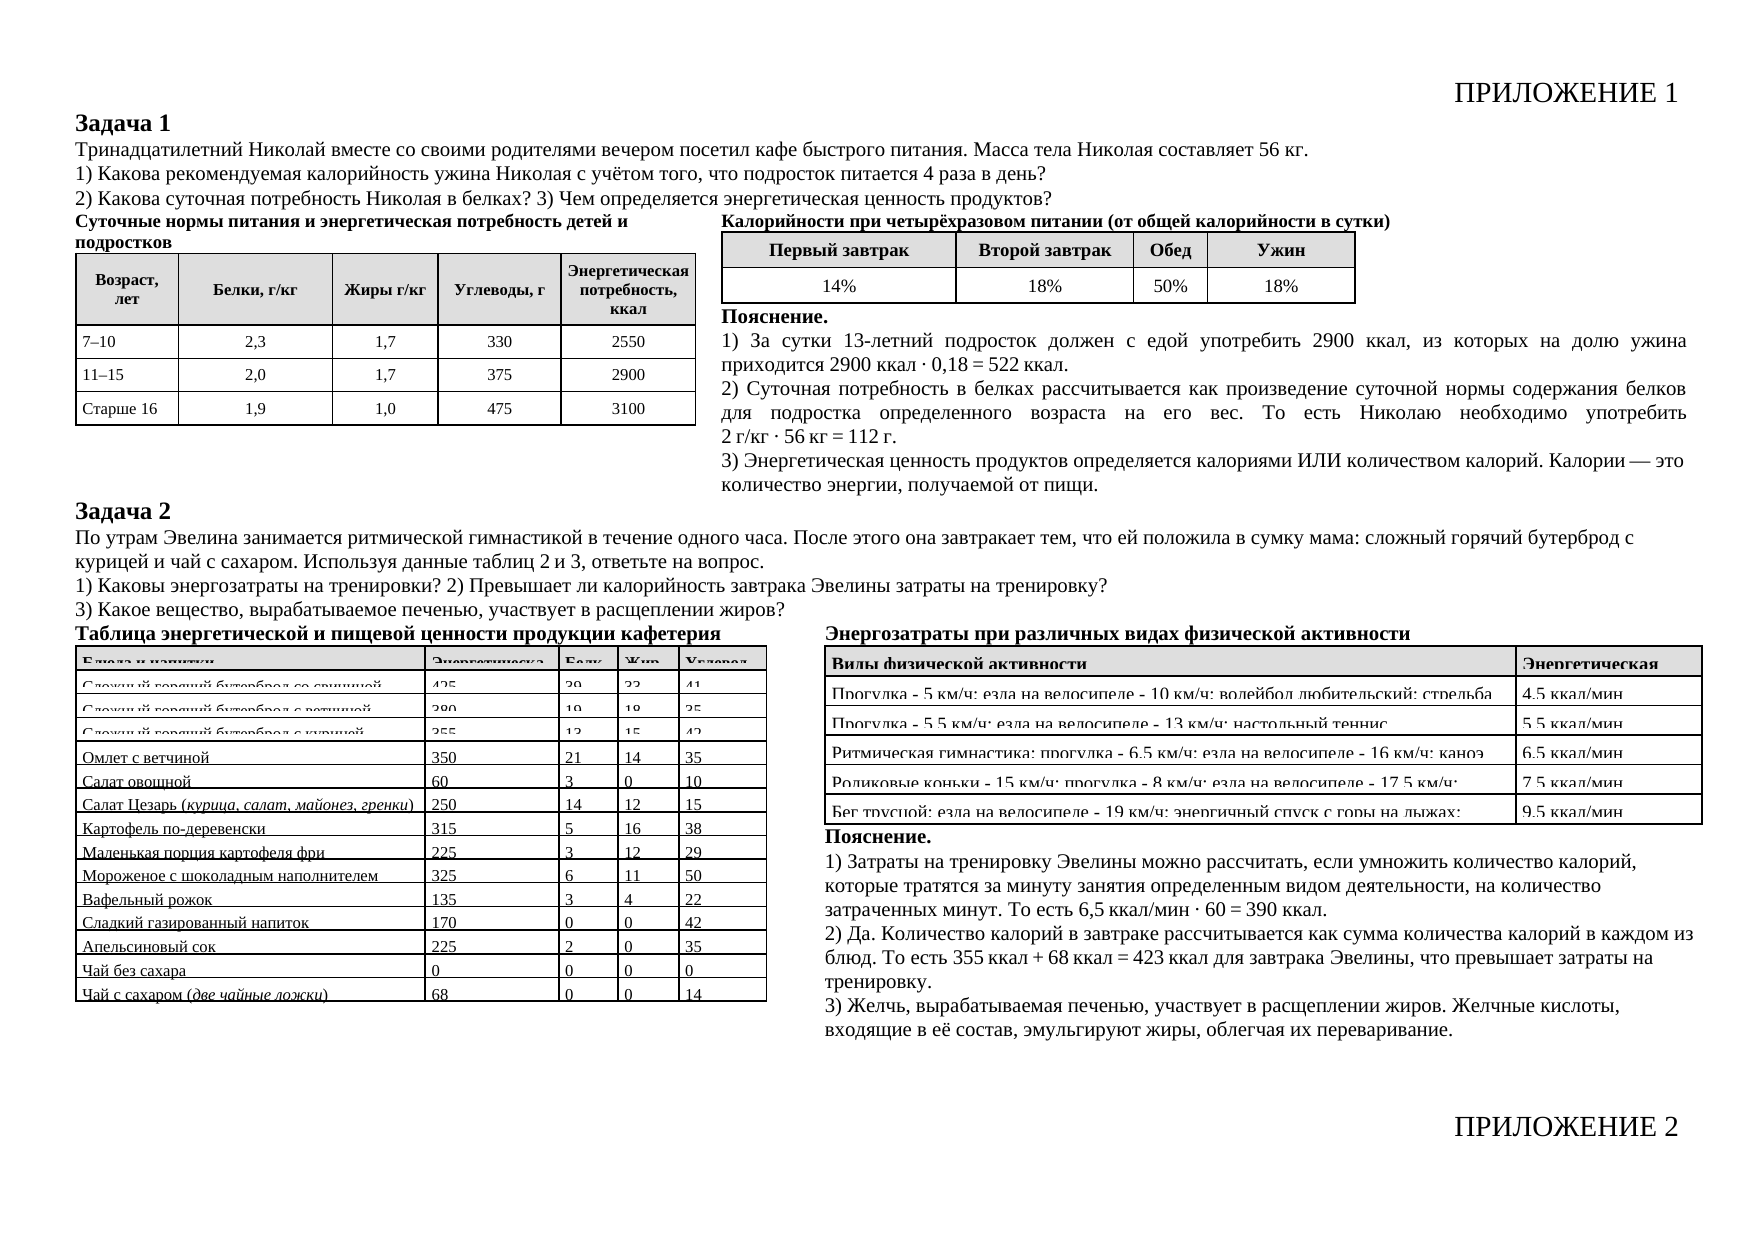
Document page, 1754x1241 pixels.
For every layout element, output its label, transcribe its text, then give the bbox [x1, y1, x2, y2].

table_header Энергозатраты при различных видах физической активности Пояснение. 1) Затраты на тренировку Эвелины можно рассчитать, если умножить количество калорий, которые тратятся за минуту занятия определенным видом деятельности, на количество затраченных минут. То есть 6,5 ккал/мин · 60 = 390 ккал. 2) Да. Количество калорий в завтраке рассчитывается как сумма количества калорий в каждом из блюд. То есть 355 ккал + 68 ккал = 423 ккал для завтрака Эвелины, что превышает затраты на тренировку. 3) Желчь, вырабатываемая печенью, участвует в расщеплении жиров. Желчные кислоты, входящие в её состав, эмульгируют жиры, облегчая их переваривание. [813, 621, 1714, 1041]
text Задача 2 [75, 496, 1679, 525]
text 1) Каковы энергозатраты на тренировки? 2) Превышает ли калорийность завтрака Эвелины затраты на тренировку? [75, 573, 1679, 597]
table_header Суточные нормы питания и энергетическая потребность детей и подростков [64, 210, 710, 496]
text По утрам Эвелина занимается ритмической гимнастикой в течение одного часа. После этого она завтракает тем, что ей положила в сумку мама: сложный горячий бутерброд с курицей и чай с сахаром. Используя данные таблиц 2 и 3, ответьте на вопрос. [75, 525, 1679, 573]
text Тринадцатилетний Николай вместе со своими родителями вечером посетил кафе быстрого питания. Масса тела Николая составляет 56 кг. [75, 137, 1679, 161]
text 3) Какое вещество, вырабатываемое печенью, участвует в расщеплении жиров? [75, 597, 1679, 621]
table_header Таблица энергетической и пищевой ценности продукции кафетерия [64, 621, 813, 1041]
text 1) Какова рекомендуемая калорийность ужина Николая с учётом того, что подросток питается 4 раза в день? [75, 161, 1679, 185]
text ПРИЛОЖЕНИЕ 2 [75, 1109, 1679, 1143]
table_header Калорийности при четырёхразовом питании (от общей калорийности в сутки) Пояснение. 1) За сутки 13-летний подросток должен с едой употребить 2900 ккал, из которых на долю ужина приходится 2900 ккал · 0,18 = 522 ккал. 2) Суточная потребность в белках рассчитывается как произведение суточной нормы содержания белков для подростка определенного возраста на его вес. То есть Николаю необходимо употребить 2 г/кг · 56 кг = 112 г. 3) Энергетическая ценность продуктов определяется калориями ИЛИ количеством калорий. Калории — это количество энергии, получаемой от пищи. [710, 210, 1699, 496]
text 2) Какова суточная потребность Николая в белках? 3) Чем определяется энергетическая ценность продуктов? [75, 185, 1679, 209]
text Задача 1 [75, 108, 1679, 137]
text ПРИЛОЖЕНИЕ 1 [75, 75, 1679, 108]
